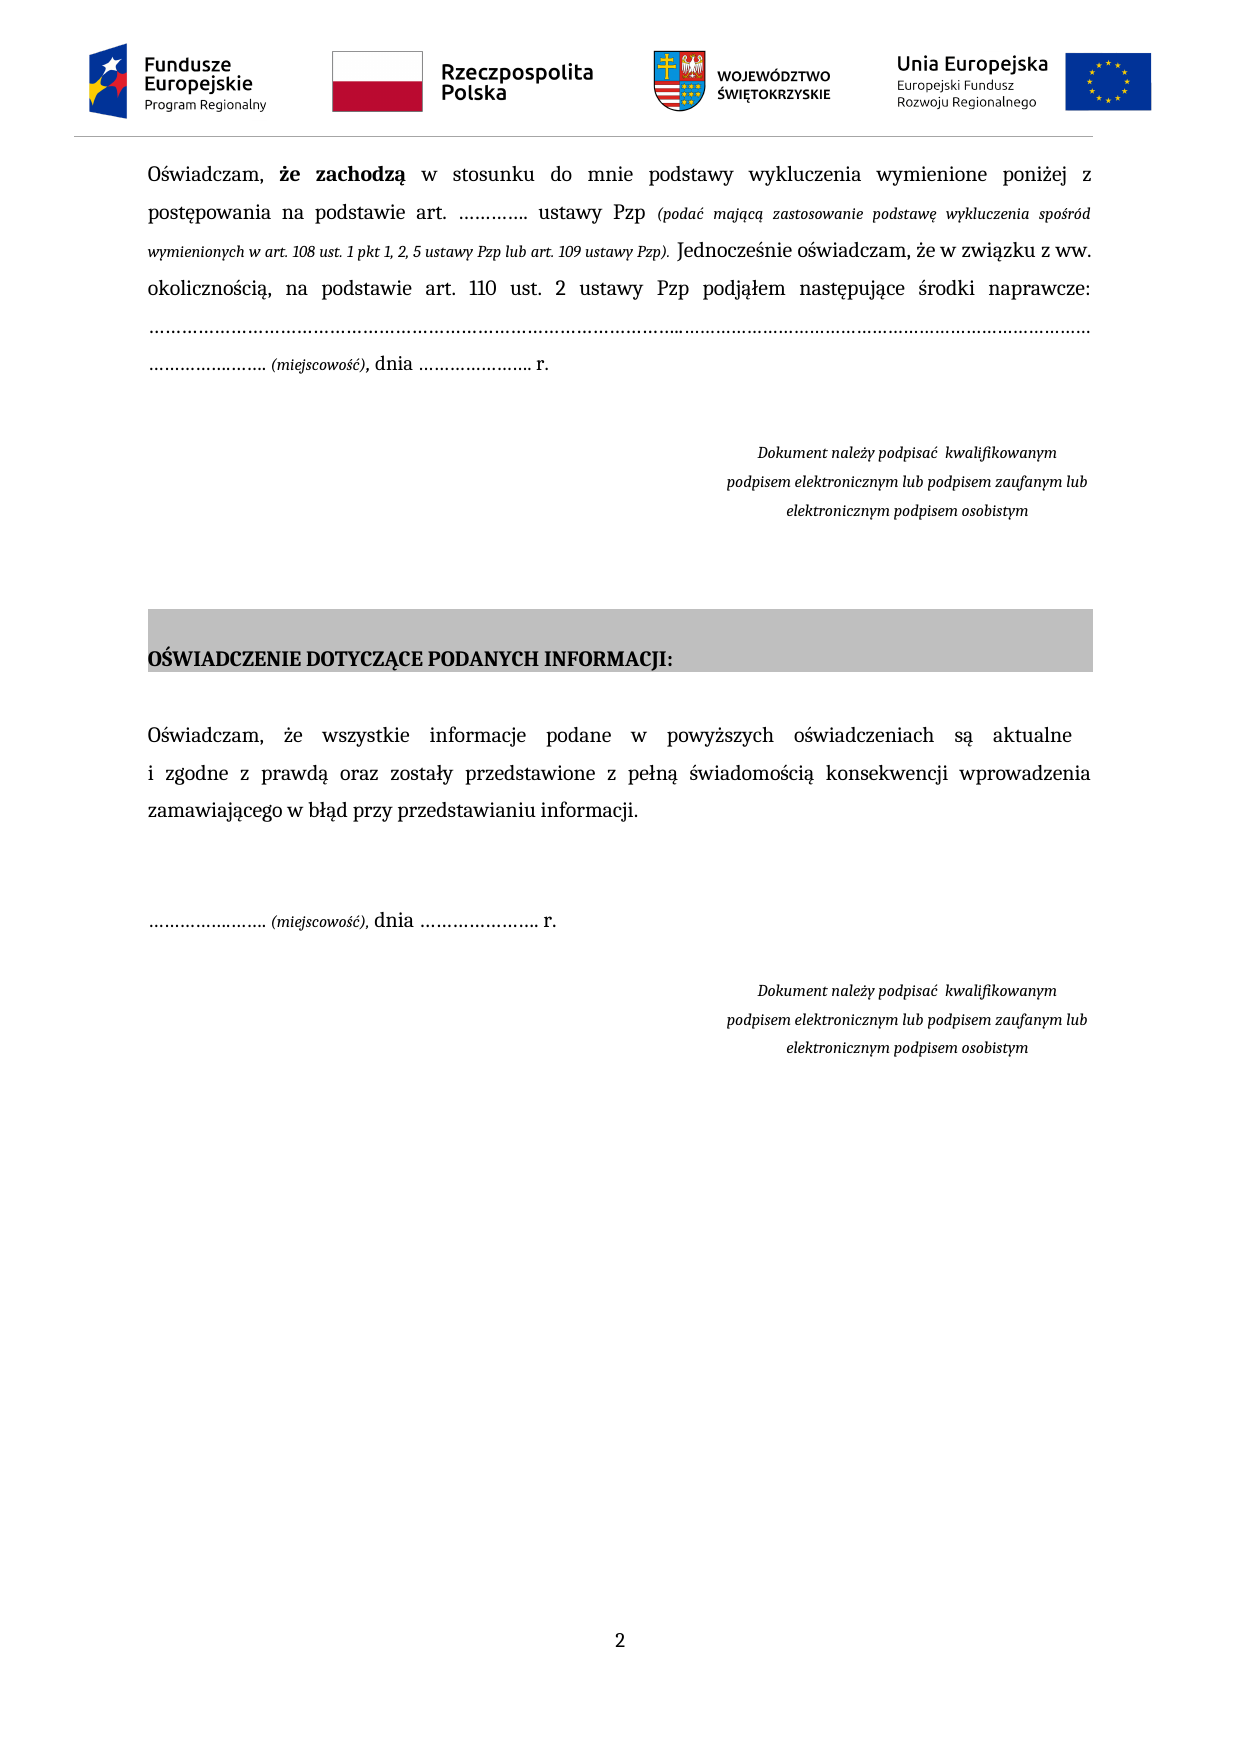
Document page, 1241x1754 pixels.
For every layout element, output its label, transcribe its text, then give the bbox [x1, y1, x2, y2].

text …………….……. (miejscowość), dnia …………………. r. [148, 351, 1093, 375]
text Oświadczam, że wszystkie informacje podane w powyższych oświadczeniach są aktualne i zgodne z prawdą oraz zostały przedstawione z pełną świadomością konsekwencji wprowadzenia zamawiającego w błąd przy przedstawianiu informacji. [148, 722, 1093, 823]
text OŚWIADCZENIE DOTYCZĄCE PODANYCH INFORMACJI: [148, 647, 1093, 672]
picture [73, 29, 1167, 134]
text Dokument należy podpisać kwalifikowanym podpisem elektronicznym lub podpisem zaufanym lub elektronicznym podpisem osobistym [723, 981, 1093, 1058]
text Oświadczam, że zachodzą w stosunku do mnie podstawy wykluczenia wymienione poniżej z postępowania na podstawie art. …………. ustawy Pzp (podać mającą zastosowanie podstawę wykluczenia spośród wymienionych w art. 108 ust. 1 pkt 1, 2, 5 ustawy Pzp lub art. 109 ustawy Pzp). Jednocześnie oświadczam, że w związku z ww. okolicznością, na podstawie art. 110 ust. 2 ustawy Pzp podjąłem następujące środki naprawcze: ……………………………………………………………………………………..…………………………………………………………………… [148, 162, 1093, 338]
text …………….……. (miejscowość), dnia …………………. r. [148, 908, 1093, 933]
text Dokument należy podpisać kwalifikowanym podpisem elektronicznym lub podpisem zaufanym lub elektronicznym podpisem osobistym [723, 444, 1093, 520]
